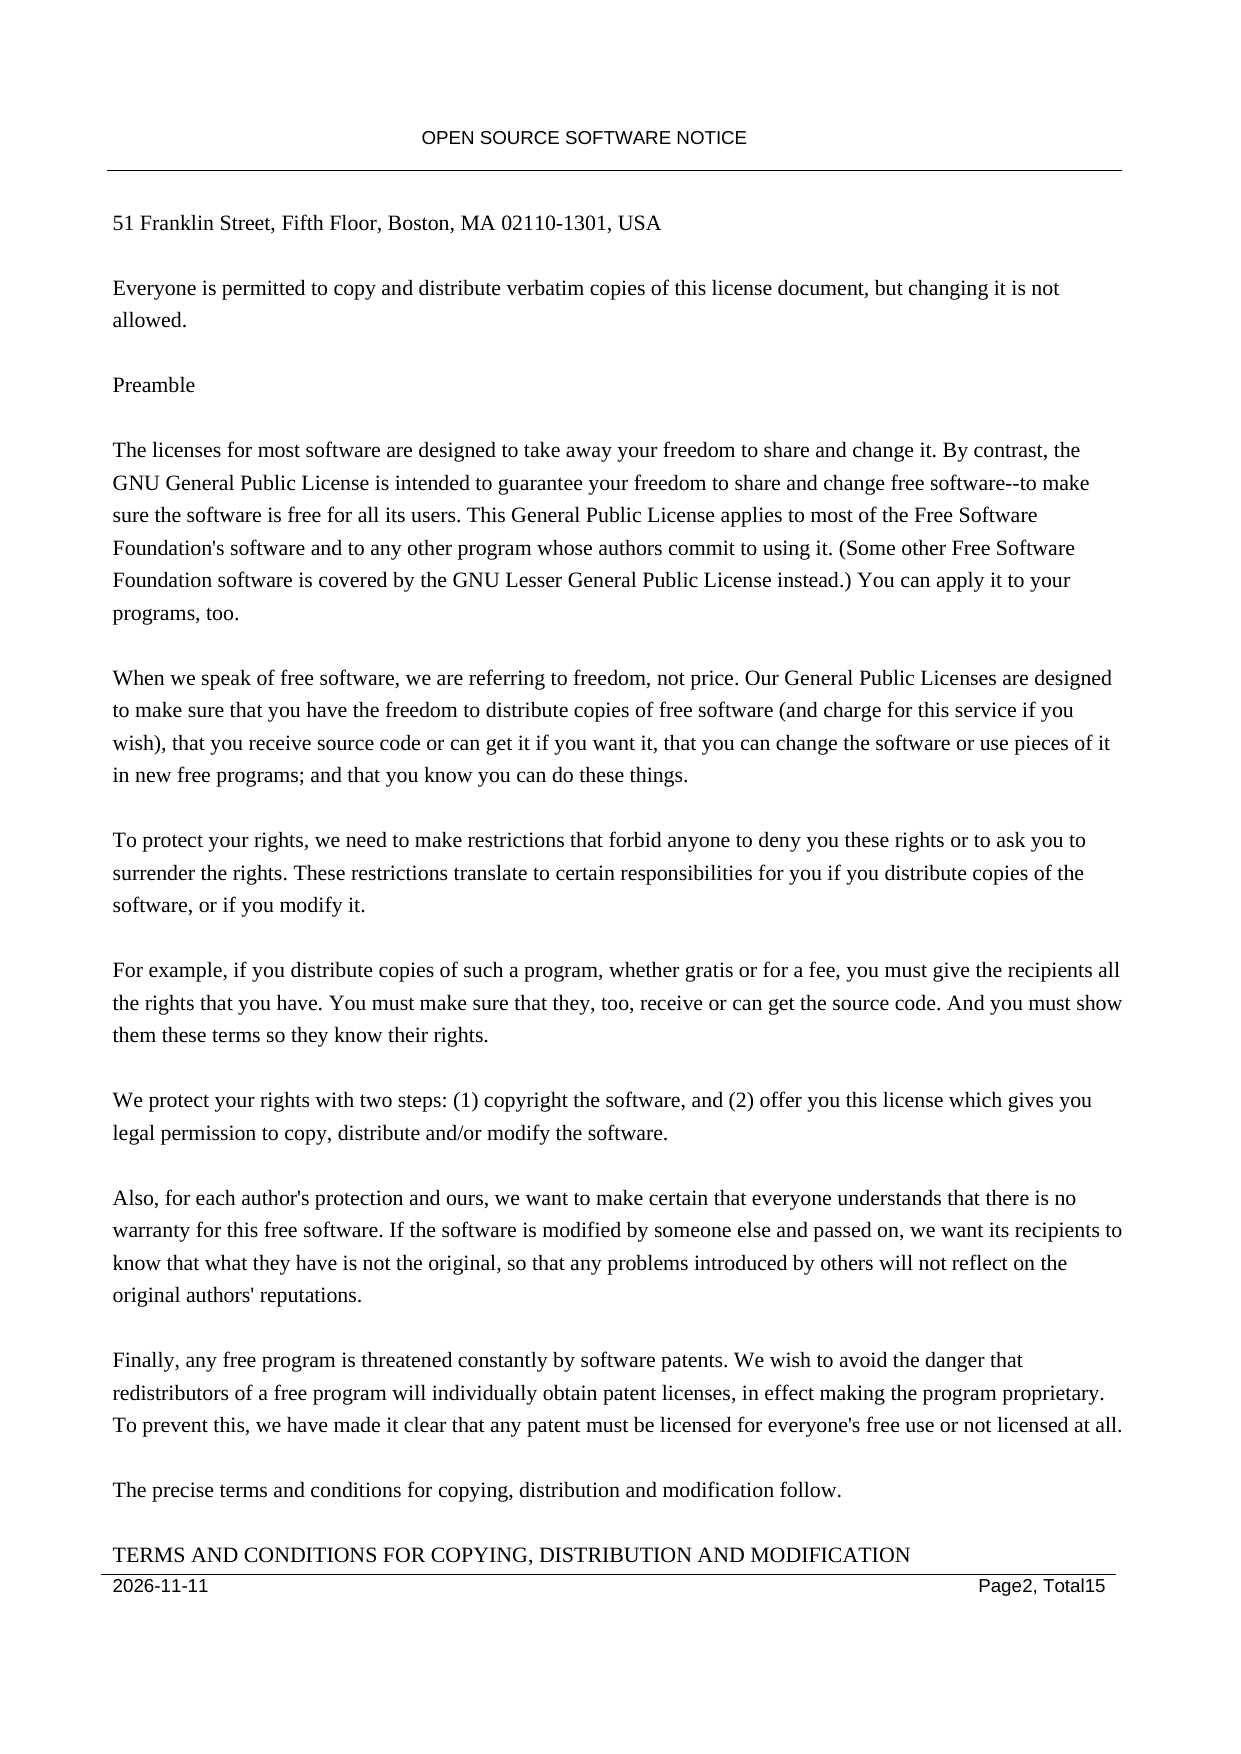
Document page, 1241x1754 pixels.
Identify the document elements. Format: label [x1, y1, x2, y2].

text [112, 206, 1128, 1571]
